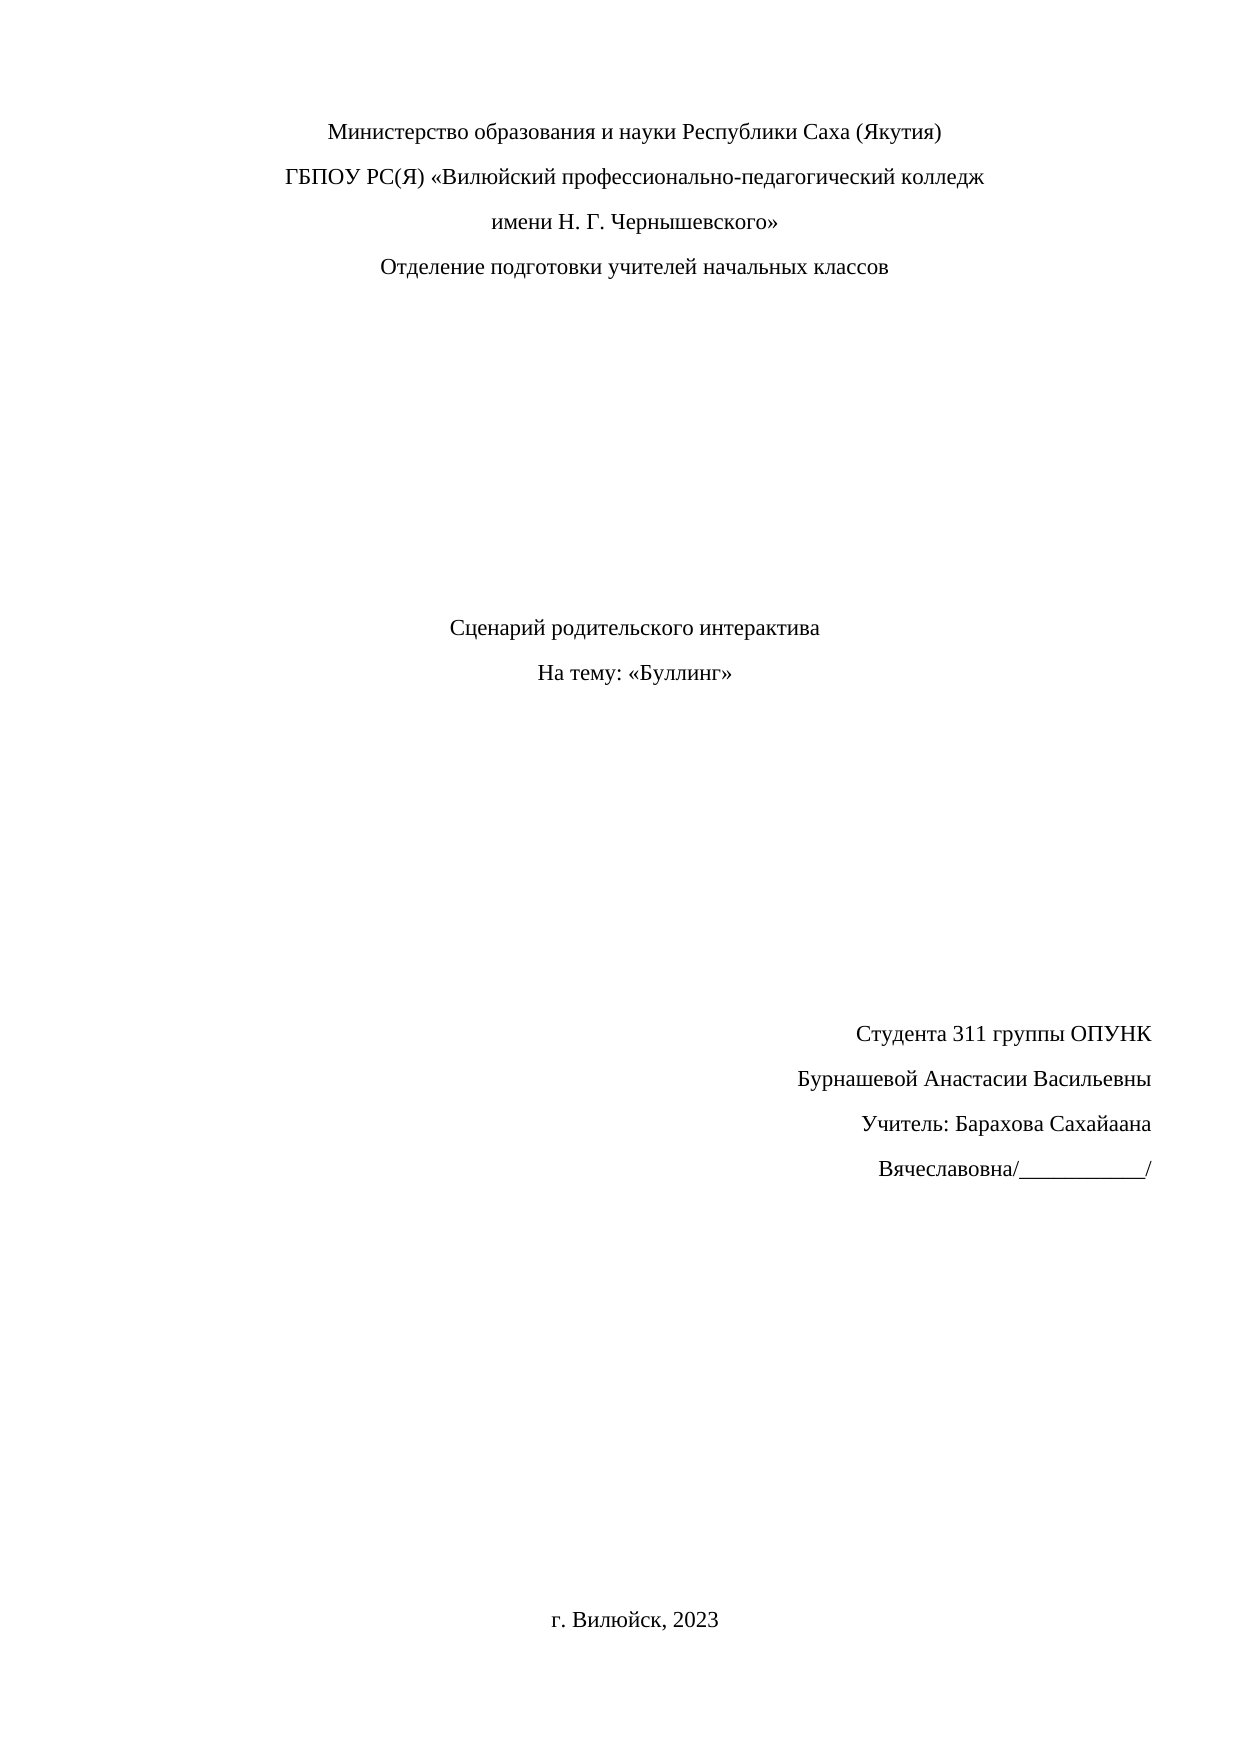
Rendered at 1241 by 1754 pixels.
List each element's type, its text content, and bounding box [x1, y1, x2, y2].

text Бурнашевой Анастасии Васильевны [118, 1065, 1152, 1092]
text Министерство образования и науки Республики Саха (Якутия) [118, 118, 1152, 144]
text Отделение подготовки учителей начальных классов [118, 253, 1152, 280]
text имени Н. Г. Чернышевского» [118, 208, 1152, 235]
text г. Вилюйск, 2023 [118, 1607, 1152, 1633]
text Студента 311 группы ОПУНК [118, 1020, 1152, 1047]
text ГБПОУ РС(Я) «Вилюйский профессионально-педагогический колледж [118, 163, 1152, 189]
text Сценарий родительского интерактива [118, 614, 1152, 641]
text На тему: «Буллинг» [118, 659, 1152, 686]
text Вячеславовна/___________/ [118, 1156, 1152, 1182]
text Учитель: Барахова Сахайаана [118, 1110, 1152, 1137]
